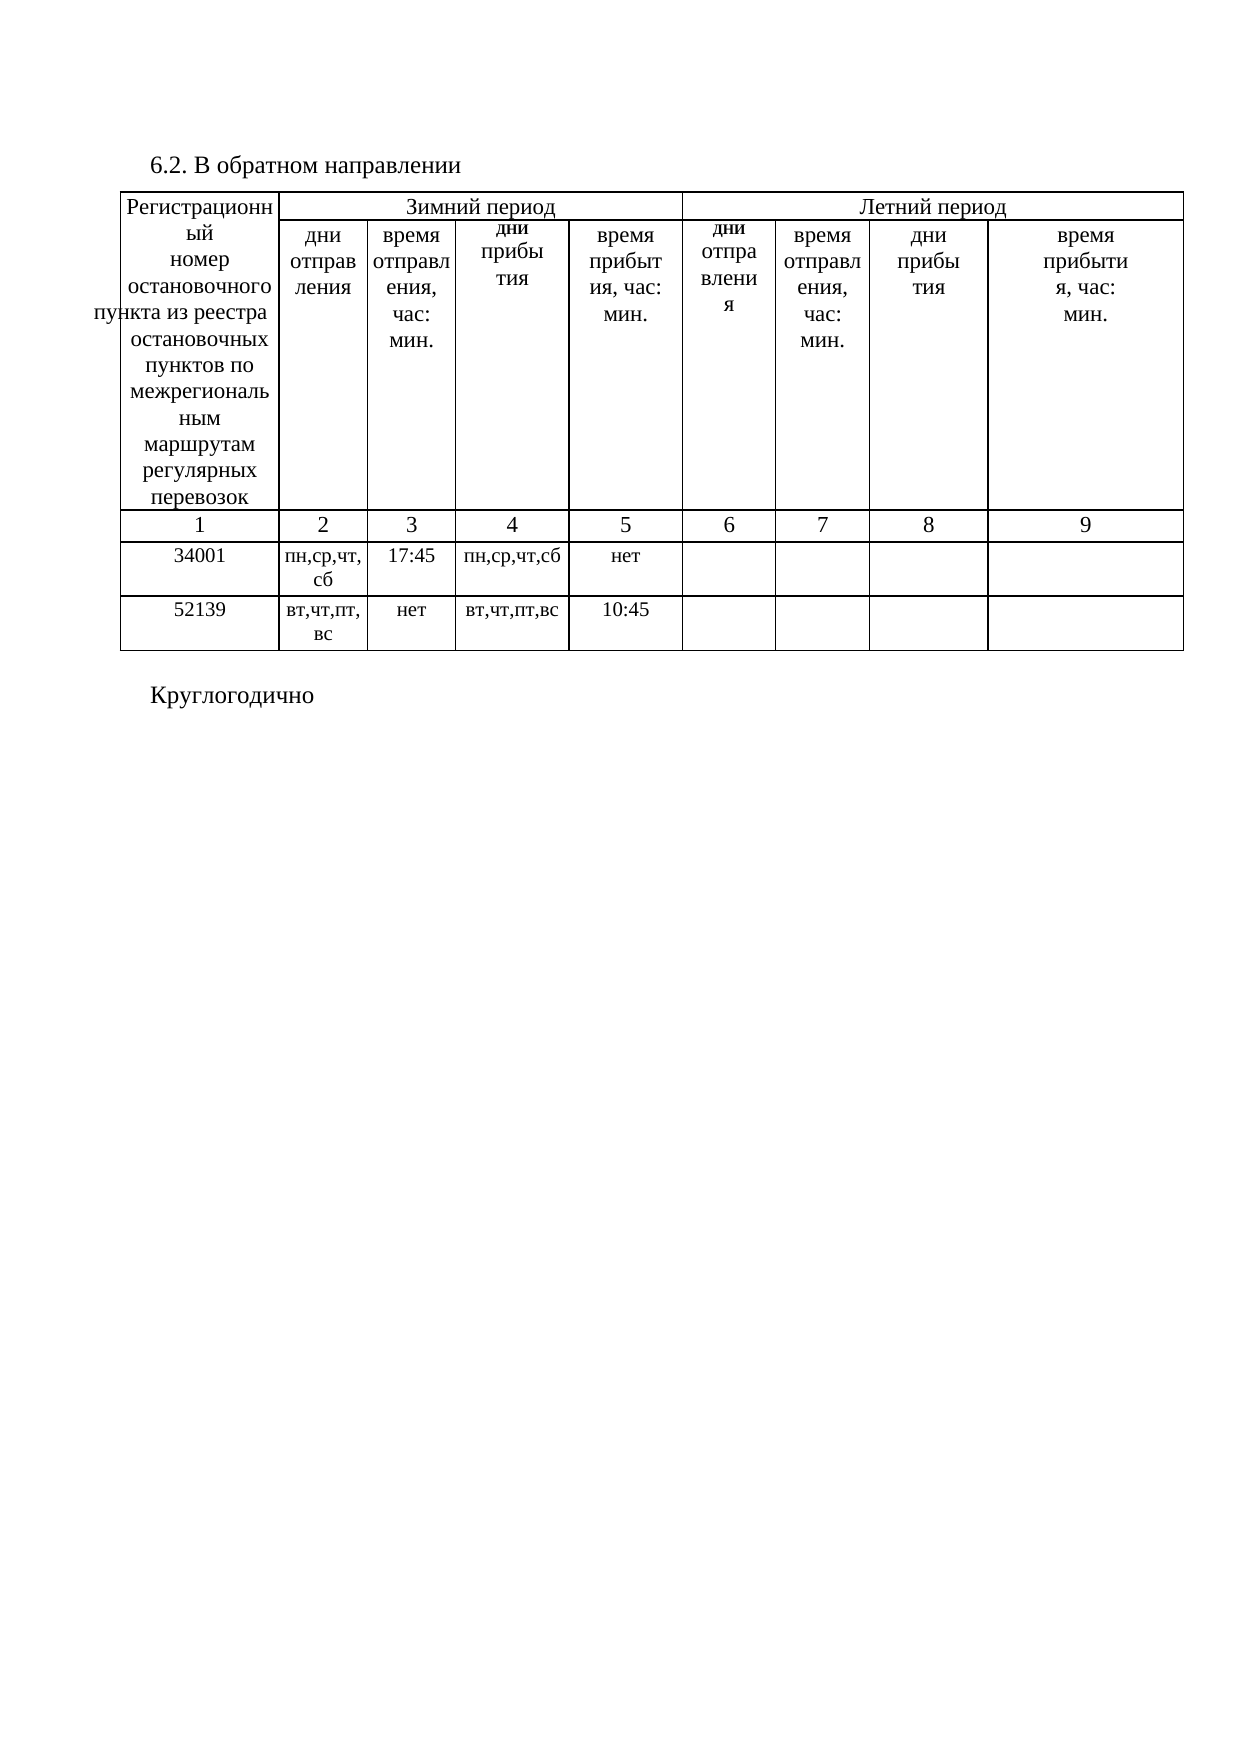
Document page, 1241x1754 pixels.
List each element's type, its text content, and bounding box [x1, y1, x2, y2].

table_header Зимний период [280, 193, 682, 219]
table_cell ДНИ отпра влени я [683, 221, 775, 509]
table_cell время прибыт ия, час: мин. [570, 221, 682, 509]
table_cell 6 [683, 511, 775, 541]
table_cell время отправл ения, час: мин. [368, 221, 455, 509]
table_cell [683, 543, 775, 595]
table_cell время прибыти я, час: мин. [989, 221, 1183, 509]
table_cell 1 [121, 511, 278, 541]
table_header Регистрационный номер остановочного пункта из реестра остановочных пунктов по межрегиональным маршрутам регулярных перевозок [121, 193, 278, 509]
table_cell [870, 543, 987, 595]
table_cell вт,чт,пт,вс [280, 597, 367, 650]
table_cell дни отправ ления [280, 221, 367, 509]
table_cell [776, 597, 869, 650]
table_cell ДНИ прибы тия [456, 221, 568, 509]
table_cell 52139 [121, 597, 278, 650]
table_cell время отправл ения, час: мин. [776, 221, 869, 509]
table_cell 34001 [121, 543, 278, 595]
text Круглогодично [150, 680, 1090, 709]
table_cell вт,чт,пт,вс [456, 597, 568, 650]
table_cell 7 [776, 511, 869, 541]
table_cell 5 [570, 511, 682, 541]
table_cell дни прибы тия [870, 221, 987, 509]
table_cell [776, 543, 869, 595]
table_cell 9 [989, 511, 1183, 541]
table_header Летний период [683, 193, 1183, 219]
table_cell 2 [280, 511, 367, 541]
table_cell [989, 543, 1183, 595]
table_cell [870, 597, 987, 650]
table_cell [989, 597, 1183, 650]
table_cell 17:45 [368, 543, 455, 595]
table_cell [683, 597, 775, 650]
table_cell нет [570, 543, 682, 595]
table_cell пн,ср,чт,сб [280, 543, 367, 595]
text 6.2. В обратном направлении [150, 150, 1090, 179]
table_cell нет [368, 597, 455, 650]
table_cell 8 [870, 511, 987, 541]
table_cell 4 [456, 511, 568, 541]
table_cell 3 [368, 511, 455, 541]
table_cell пн,ср,чт,сб [456, 543, 568, 595]
table_cell 10:45 [570, 597, 682, 650]
